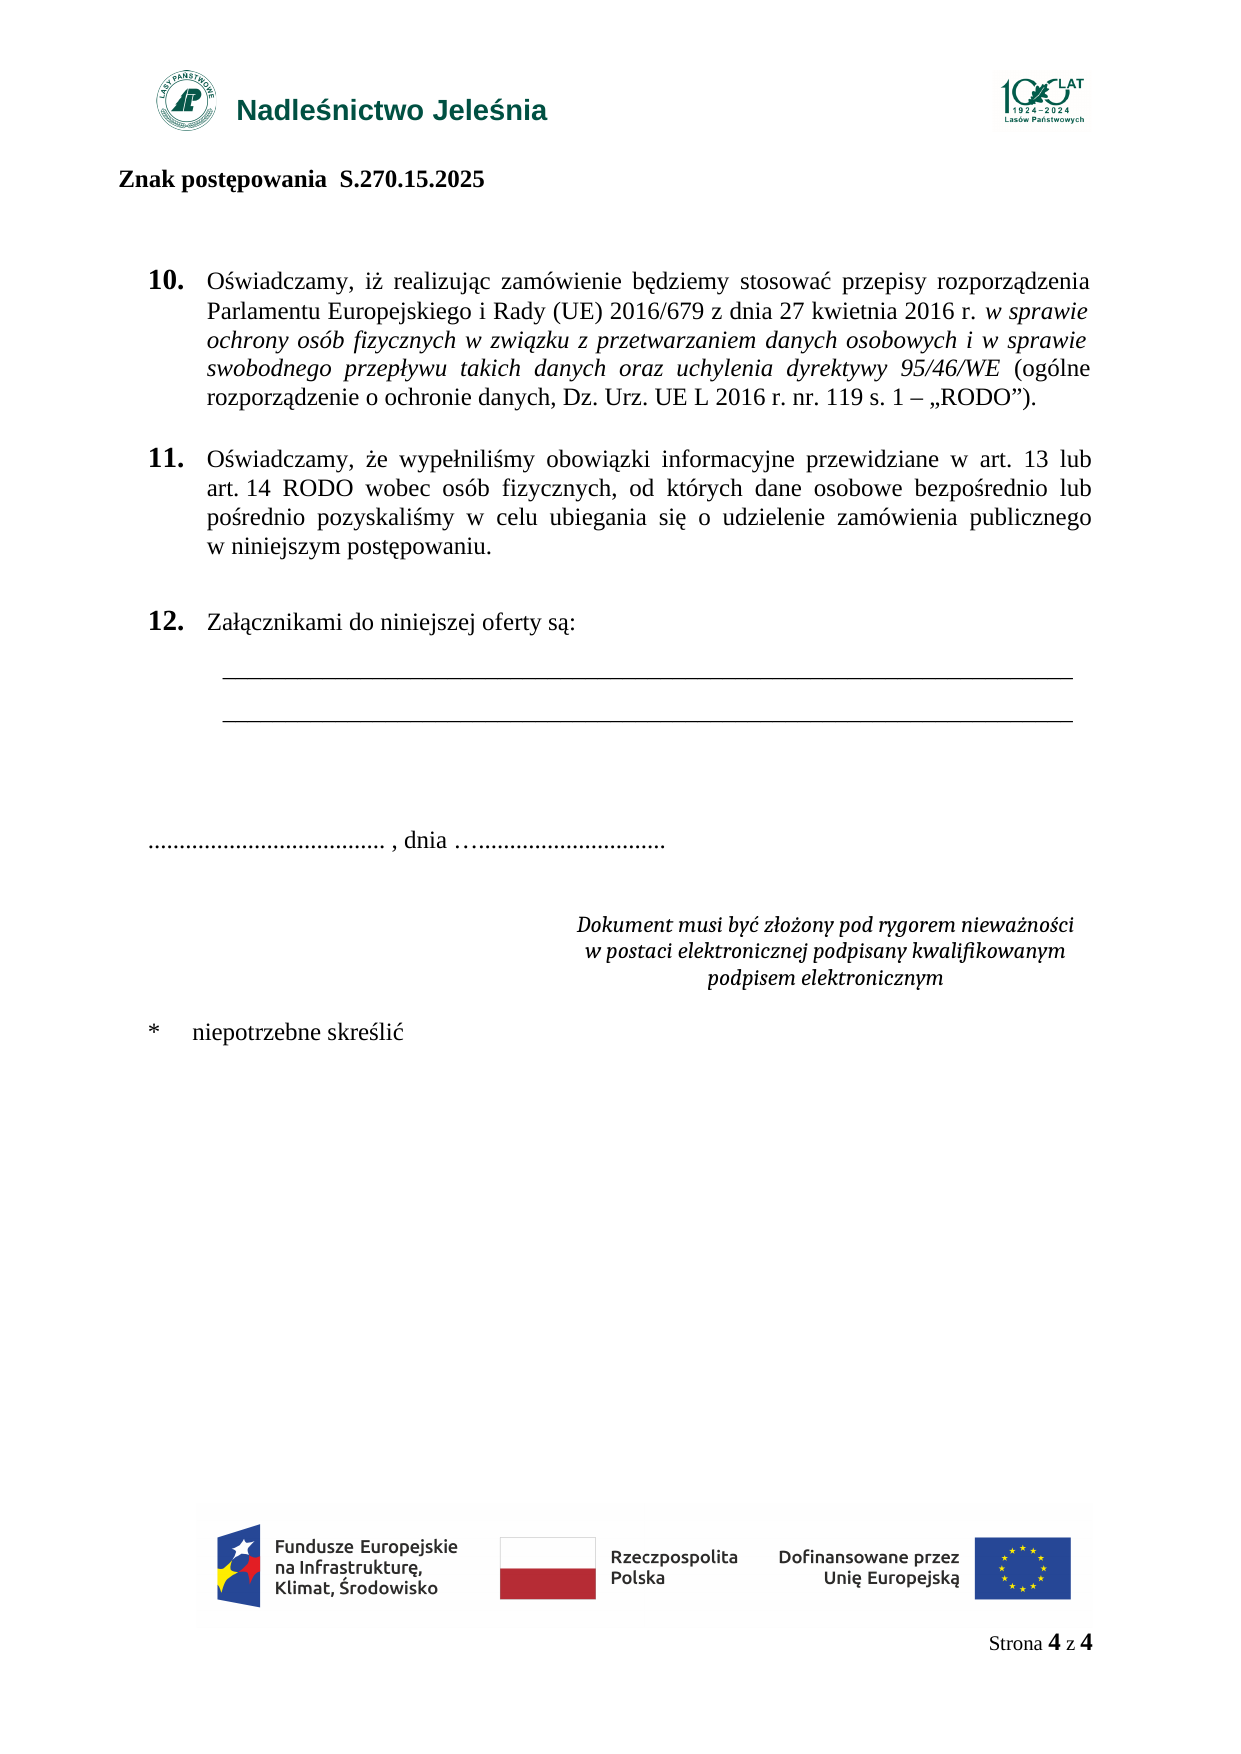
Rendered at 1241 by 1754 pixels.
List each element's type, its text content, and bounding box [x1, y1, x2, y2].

list Załącznikami do niniejszej oferty są: [148, 603, 1090, 636]
list Oświadczamy, iż realizując zamówienie będziemy stosować przepisy rozporządzenia Parlamentu Europejskiego i Rady (UE) 2016/679 z dnia 27 kwietnia 2016 r. w sprawie ochrony osób fizycznych w związku z przetwarzaniem danych osobowych i w sprawie swobodnego przepływu takich danych oraz uchylenia dyrektywy 95/46/WE (ogólne rozporządzenie o ochronie danych, Dz. Urz. UE L 2016 r. nr. 119 s. 1 – „RODO”). [148, 262, 1090, 411]
list Oświadczamy, że wypełniliśmy obowiązki informacyjne przewidziane w art. 13 lub art. 14 RODO wobec osób fizycznych, od których dane osobowe bezpośrednio lub pośrednio pozyskaliśmy w celu ubiegania się o udzielenie zamówienia publicznego w niniejszym postępowaniu. [148, 440, 1093, 559]
text Dokument musi być złożony pod rygorem nieważności [561, 912, 1093, 938]
text ...................................... , dnia ….............................. [148, 826, 1093, 854]
list ____________________________________________________________________ [223, 696, 1093, 725]
picture [992, 70, 1092, 132]
picture [196, 1503, 1093, 1628]
text * niepotrzebne skreślić [148, 1017, 1093, 1046]
text w postaci elektronicznej podpisany kwalifikowanym podpisem elektronicznym [561, 938, 1093, 991]
list ____________________________________________________________________ [223, 653, 1093, 682]
